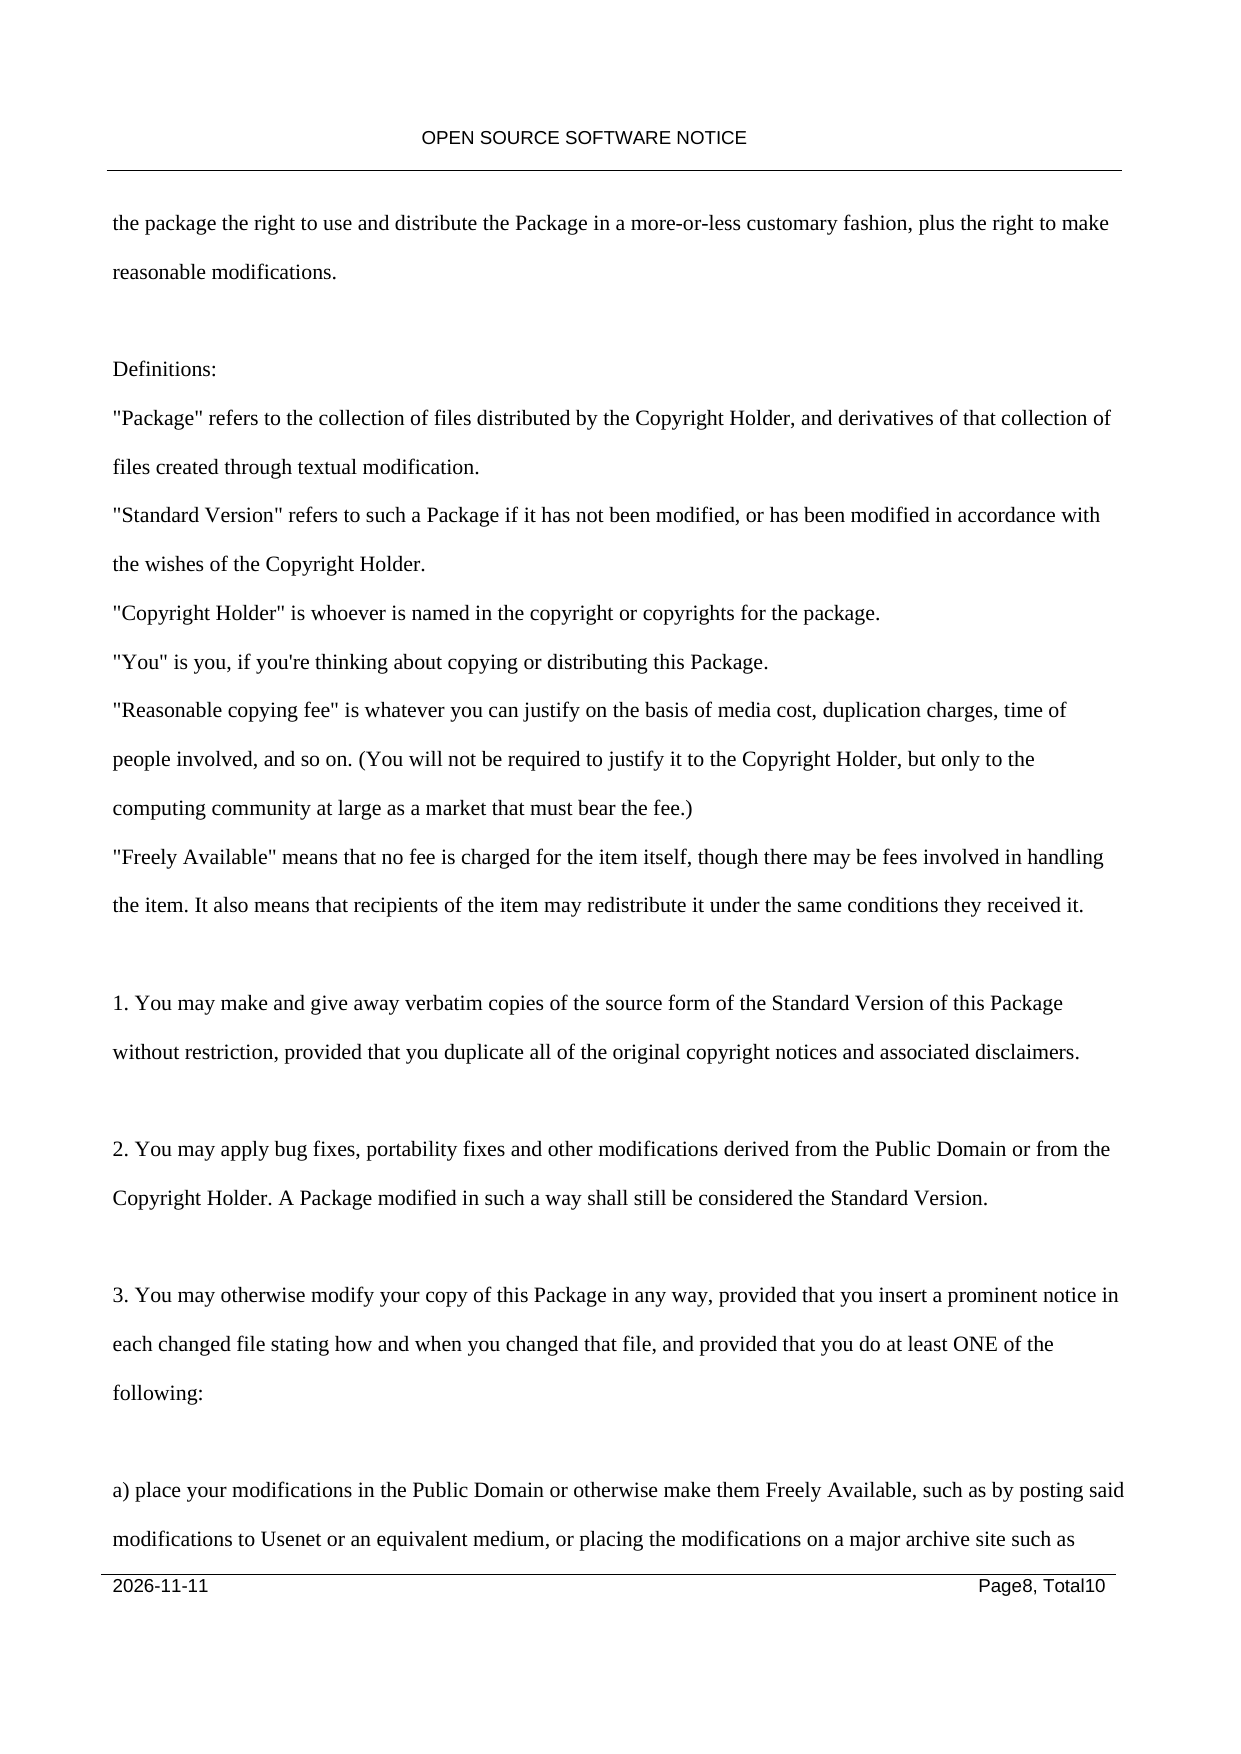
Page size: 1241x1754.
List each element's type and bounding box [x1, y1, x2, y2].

text [112, 206, 1128, 1555]
